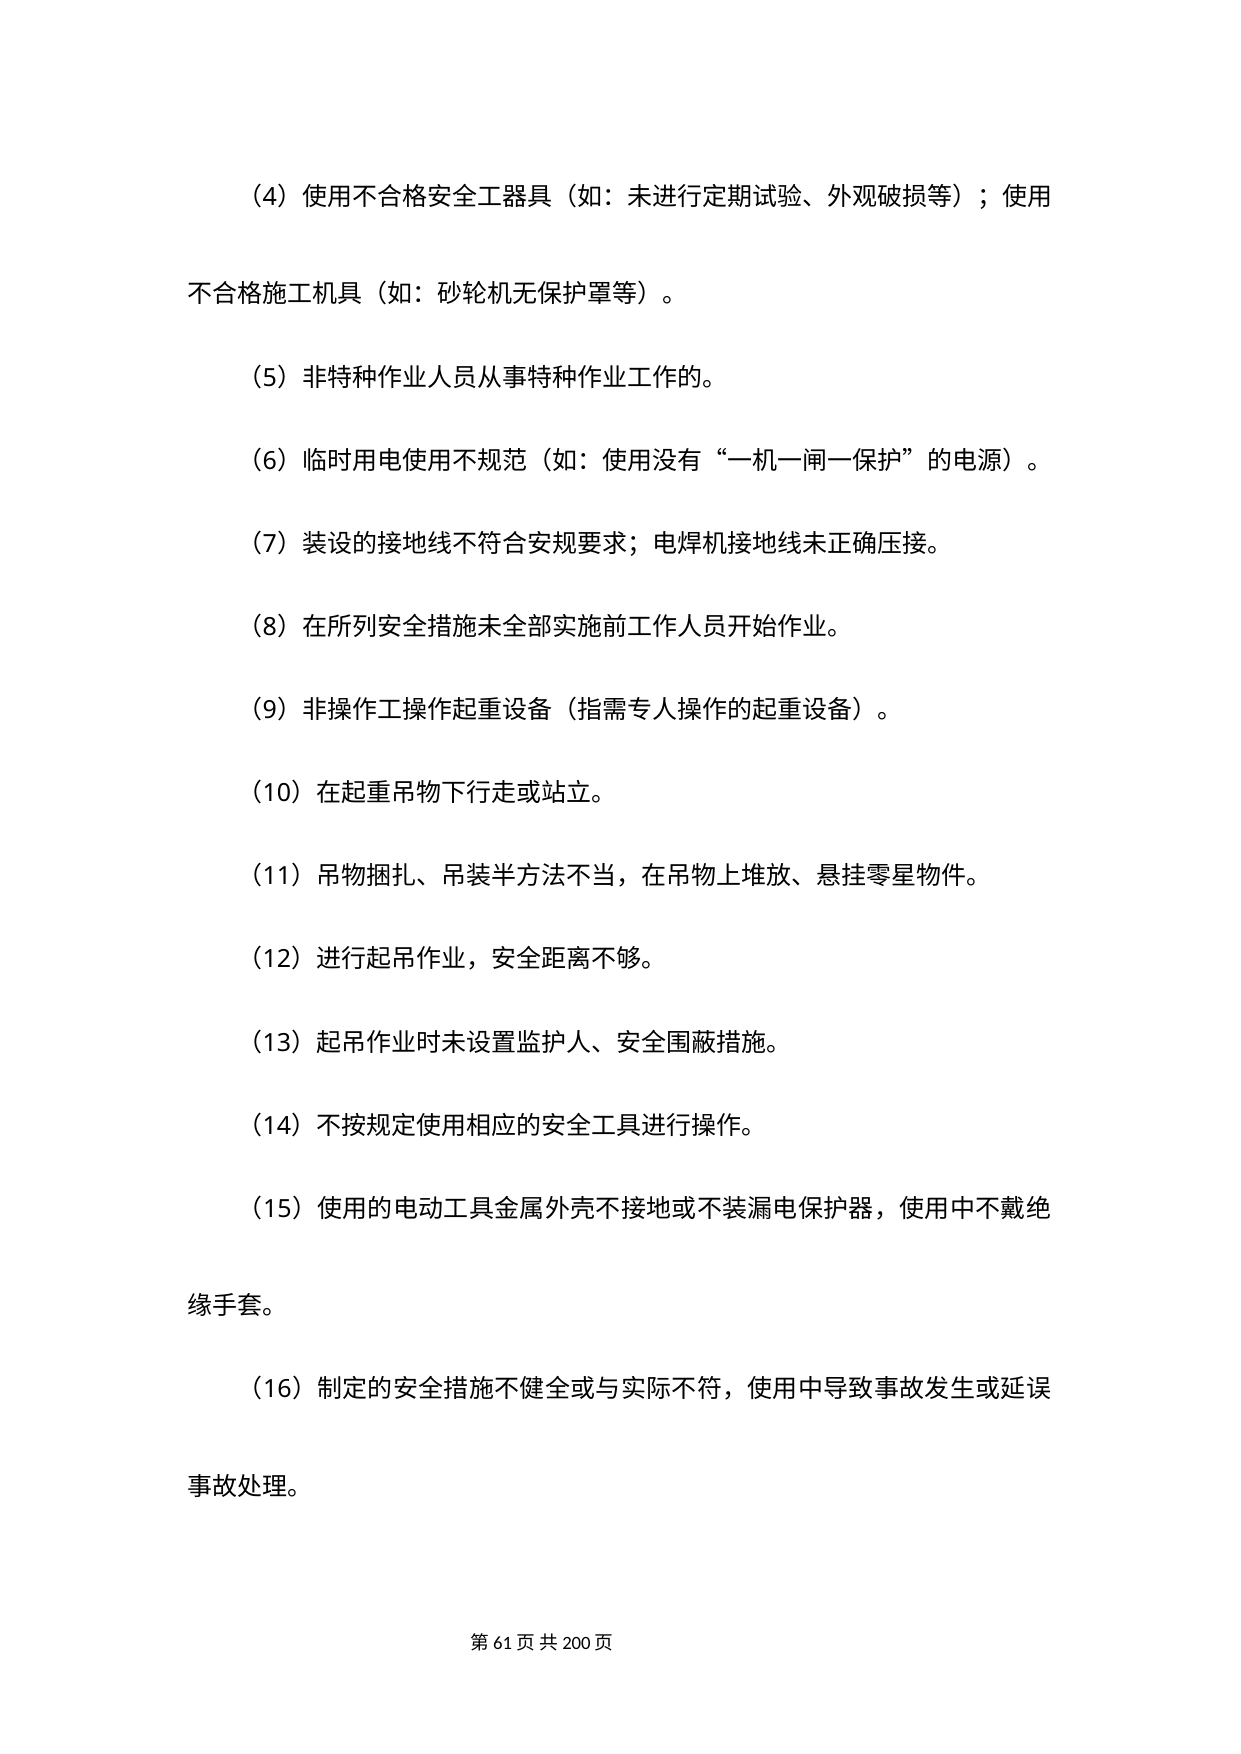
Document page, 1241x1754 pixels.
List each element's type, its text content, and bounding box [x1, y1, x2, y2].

text （4）使用不合格安全工器具（如：未进行定期试验、外观破损等）；使用不合格施工机具（如：砂轮机无保护罩等）。 [187, 162, 1053, 324]
text （10）在起重吊物下行走或站立。 [187, 758, 1053, 823]
text （5）非特种作业人员从事特种作业工作的。 [187, 343, 1053, 408]
text （9）非操作工操作起重设备（指需专人操作的起重设备）。 [187, 675, 1053, 740]
text （8）在所列安全措施未全部实施前工作人员开始作业。 [187, 592, 1053, 657]
text （15）使用的电动工具金属外壳不接地或不装漏电保护器，使用中不戴绝缘手套。 [187, 1174, 1053, 1336]
text （13）起吊作业时未设置监护人、安全围蔽措施。 [187, 1008, 1053, 1073]
text （16）制定的安全措施不健全或与实际不符，使用中导致事故发生或延误事故处理。 [187, 1354, 1053, 1517]
text （11）吊物捆扎、吊装半方法不当，在吊物上堆放、悬挂零星物件。 [187, 841, 1053, 906]
text （6）临时用电使用不规范（如：使用没有“一机一闸一保护”的电源）。 [187, 426, 1053, 491]
text （14）不按规定使用相应的安全工具进行操作。 [187, 1091, 1053, 1156]
text （12）进行起吊作业，安全距离不够。 [187, 924, 1053, 989]
text （7）装设的接地线不符合安规要求；电焊机接地线未正确压接。 [187, 509, 1053, 574]
